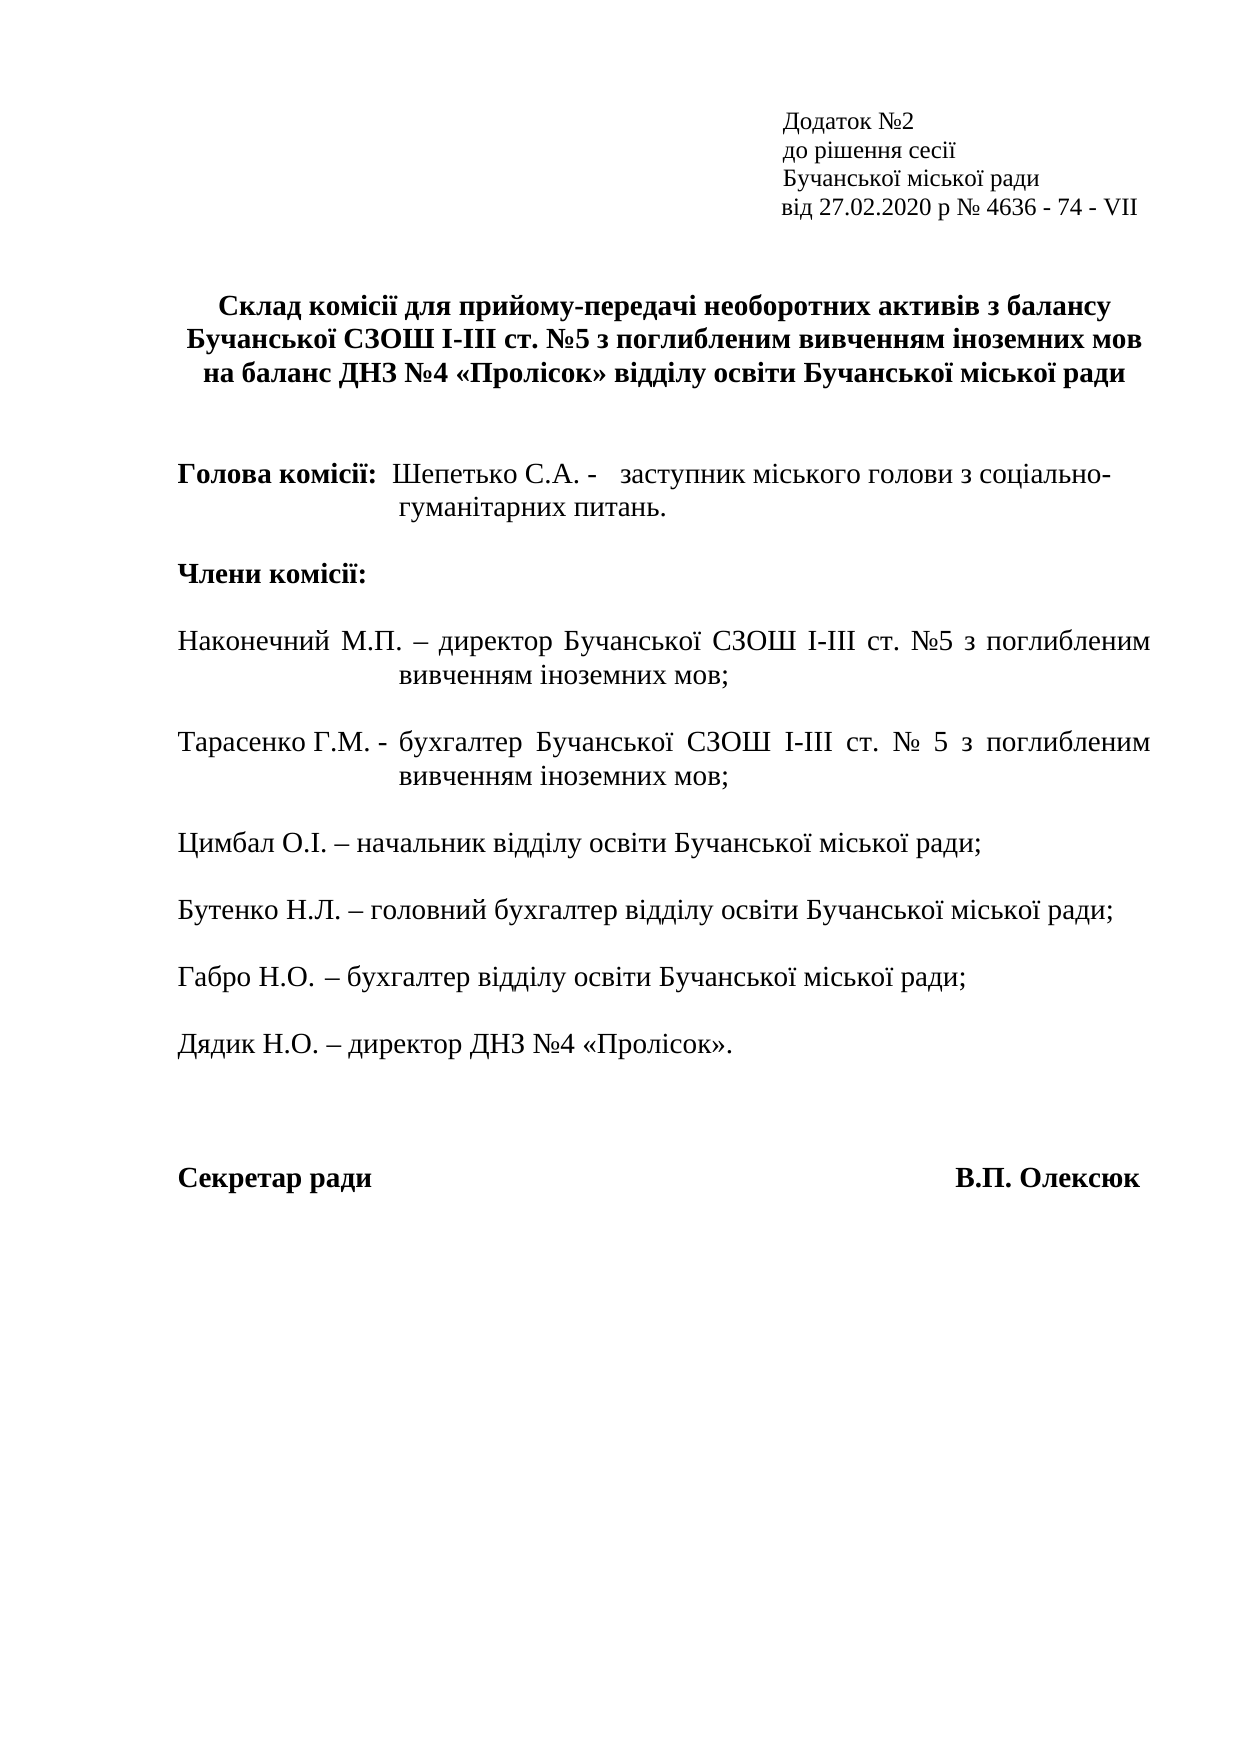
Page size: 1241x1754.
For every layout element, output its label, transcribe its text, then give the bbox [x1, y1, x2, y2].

list Голова комісії: Шепетько С.А. - заступник міського голови з соціально- гуманітарних питань. [177, 456, 1152, 523]
text від 27.02.2020 р № 4636 - 74 - VII [693, 192, 1152, 221]
text Бучанської міської ради [783, 163, 1152, 192]
text Секретар ради В.П. Олексюк [177, 1160, 1152, 1194]
text до рішення сесії [783, 135, 1152, 163]
list Члени комісії: [177, 556, 1152, 590]
text Наконечний М.П. – директор Бучанської СЗОШ І-ІІІ ст. №5 з поглибленим вивченням іноземних мов; [177, 623, 1152, 691]
text Додаток №2 [783, 106, 1152, 135]
text Бутенко Н.Л. – головний бухгалтер відділу освіти Бучанської міської ради; [177, 892, 1152, 925]
text Дядик Н.О. – директор ДНЗ №4 «Пролісок». [177, 1026, 1152, 1059]
text Тарасенко Г.М. - бухгалтер Бучанської СЗОШ І-ІІІ ст. № 5 з поглибленим вивченням іноземних мов; [177, 724, 1152, 791]
text Габро Н.О. – бухгалтер відділу освіти Бучанської міської ради; [177, 959, 1152, 992]
list Цимбал О.І. – начальник відділу освіти Бучанської міської ради; [177, 825, 1152, 858]
text Склад комісії для прийому-передачі необоротних активів з балансу Бучанської СЗОШ І-ІІІ ст. №5 з поглибленим вивченням іноземних мов на баланс ДНЗ №4 «Пролісок» відділу освіти Бучанської міської ради [177, 288, 1152, 389]
